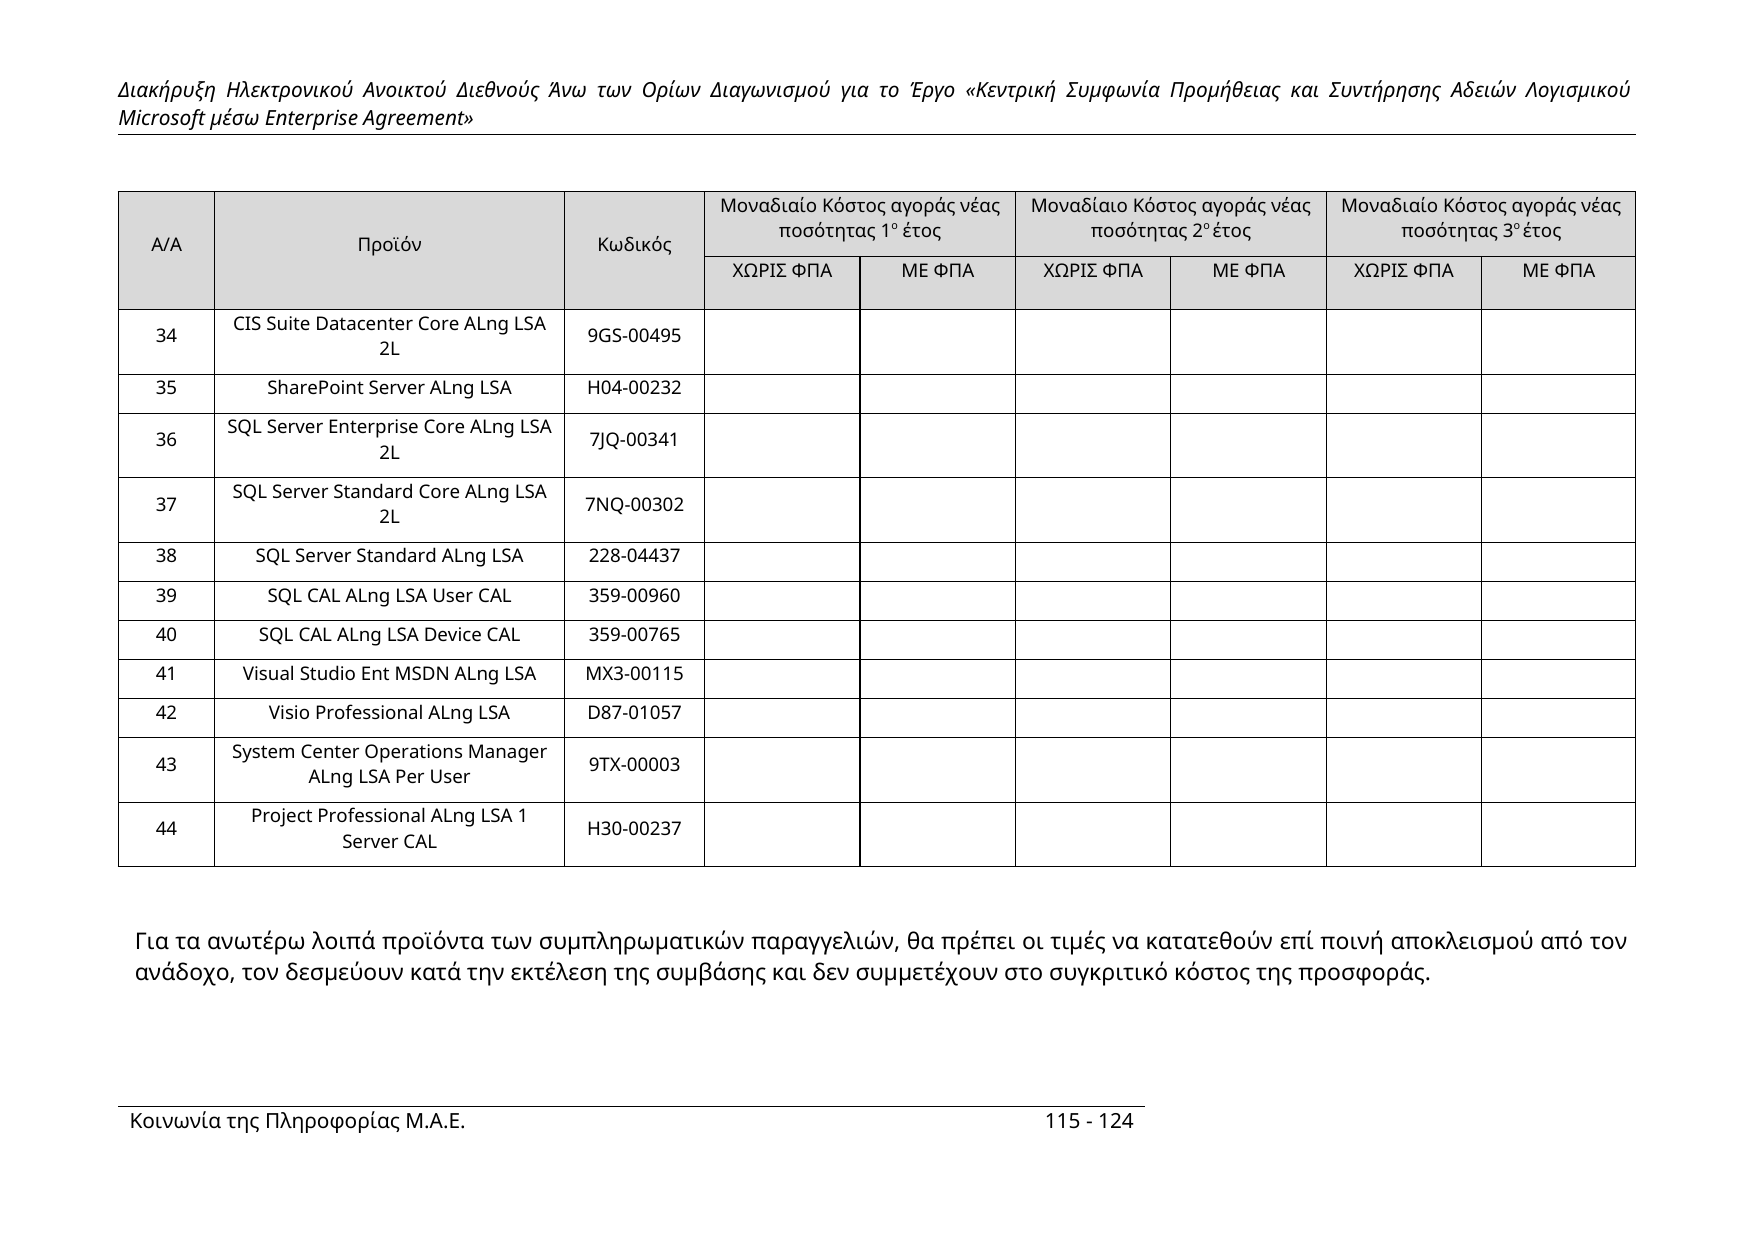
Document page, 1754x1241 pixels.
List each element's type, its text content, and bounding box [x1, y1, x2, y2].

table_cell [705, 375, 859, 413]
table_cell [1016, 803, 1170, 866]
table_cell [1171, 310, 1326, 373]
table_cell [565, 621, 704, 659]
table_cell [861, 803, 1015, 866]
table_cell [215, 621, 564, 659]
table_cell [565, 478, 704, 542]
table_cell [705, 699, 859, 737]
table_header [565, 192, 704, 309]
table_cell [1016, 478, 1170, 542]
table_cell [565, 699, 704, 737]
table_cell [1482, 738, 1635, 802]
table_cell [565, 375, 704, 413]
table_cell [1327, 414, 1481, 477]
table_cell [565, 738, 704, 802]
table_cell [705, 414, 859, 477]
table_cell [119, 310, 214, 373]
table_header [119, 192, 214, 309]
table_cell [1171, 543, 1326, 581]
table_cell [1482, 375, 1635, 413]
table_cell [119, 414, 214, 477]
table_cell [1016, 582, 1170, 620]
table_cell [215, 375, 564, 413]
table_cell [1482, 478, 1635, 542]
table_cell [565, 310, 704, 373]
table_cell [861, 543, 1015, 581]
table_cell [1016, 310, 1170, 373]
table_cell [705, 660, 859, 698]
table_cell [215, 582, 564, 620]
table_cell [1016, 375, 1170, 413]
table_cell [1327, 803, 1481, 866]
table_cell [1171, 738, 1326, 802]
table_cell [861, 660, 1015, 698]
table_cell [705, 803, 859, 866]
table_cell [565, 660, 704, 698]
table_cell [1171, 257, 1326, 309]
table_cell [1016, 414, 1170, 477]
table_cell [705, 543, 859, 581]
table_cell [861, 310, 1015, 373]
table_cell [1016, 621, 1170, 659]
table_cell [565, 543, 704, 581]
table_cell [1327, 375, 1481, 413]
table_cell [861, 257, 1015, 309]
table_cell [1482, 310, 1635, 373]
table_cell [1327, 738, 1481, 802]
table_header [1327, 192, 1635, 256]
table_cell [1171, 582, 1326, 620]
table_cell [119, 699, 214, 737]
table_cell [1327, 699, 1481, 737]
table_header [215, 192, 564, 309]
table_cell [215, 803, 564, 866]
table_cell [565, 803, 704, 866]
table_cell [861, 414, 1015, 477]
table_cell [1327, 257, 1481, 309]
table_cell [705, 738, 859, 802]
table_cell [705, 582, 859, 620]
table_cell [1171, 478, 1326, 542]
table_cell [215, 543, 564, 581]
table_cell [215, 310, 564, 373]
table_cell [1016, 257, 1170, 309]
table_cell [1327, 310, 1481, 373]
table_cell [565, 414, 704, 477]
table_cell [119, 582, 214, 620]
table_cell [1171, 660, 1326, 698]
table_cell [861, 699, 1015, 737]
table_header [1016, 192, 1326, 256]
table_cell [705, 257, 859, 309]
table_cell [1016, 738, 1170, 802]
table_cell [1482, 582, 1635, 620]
text Για τα ανωτέρω λοιπά προϊόντα των συμπληρωματικών παραγγελιών, θα πρέπει οι τιμές να κατατεθούν επί ποινή αποκλεισμού από τον ανάδοχο, τον δεσμεύουν κατά την εκτέλεση της συμβάσης και δεν συμμετέχουν στο συγκριτικό κόστος της προσφοράς. [134, 925, 1629, 987]
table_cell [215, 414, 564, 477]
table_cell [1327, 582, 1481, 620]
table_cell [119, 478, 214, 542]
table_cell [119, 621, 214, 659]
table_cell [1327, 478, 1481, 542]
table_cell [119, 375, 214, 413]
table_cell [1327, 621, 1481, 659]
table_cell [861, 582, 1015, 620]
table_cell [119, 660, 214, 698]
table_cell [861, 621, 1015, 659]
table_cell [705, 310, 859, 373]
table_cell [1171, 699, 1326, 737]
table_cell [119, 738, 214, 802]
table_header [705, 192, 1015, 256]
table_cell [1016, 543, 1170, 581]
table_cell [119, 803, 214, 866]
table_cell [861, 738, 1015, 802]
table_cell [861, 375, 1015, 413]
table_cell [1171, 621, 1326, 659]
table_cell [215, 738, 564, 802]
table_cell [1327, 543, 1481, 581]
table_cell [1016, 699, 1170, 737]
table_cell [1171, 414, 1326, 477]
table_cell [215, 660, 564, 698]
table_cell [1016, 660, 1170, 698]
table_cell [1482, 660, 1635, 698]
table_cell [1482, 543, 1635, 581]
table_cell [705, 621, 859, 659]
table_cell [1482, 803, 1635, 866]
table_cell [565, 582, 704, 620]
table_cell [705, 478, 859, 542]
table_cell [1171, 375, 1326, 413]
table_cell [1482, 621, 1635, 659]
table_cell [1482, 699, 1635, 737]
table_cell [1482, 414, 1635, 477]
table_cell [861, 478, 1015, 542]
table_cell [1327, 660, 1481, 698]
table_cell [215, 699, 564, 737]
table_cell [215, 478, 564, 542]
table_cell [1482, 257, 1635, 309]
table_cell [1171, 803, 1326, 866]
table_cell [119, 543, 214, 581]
